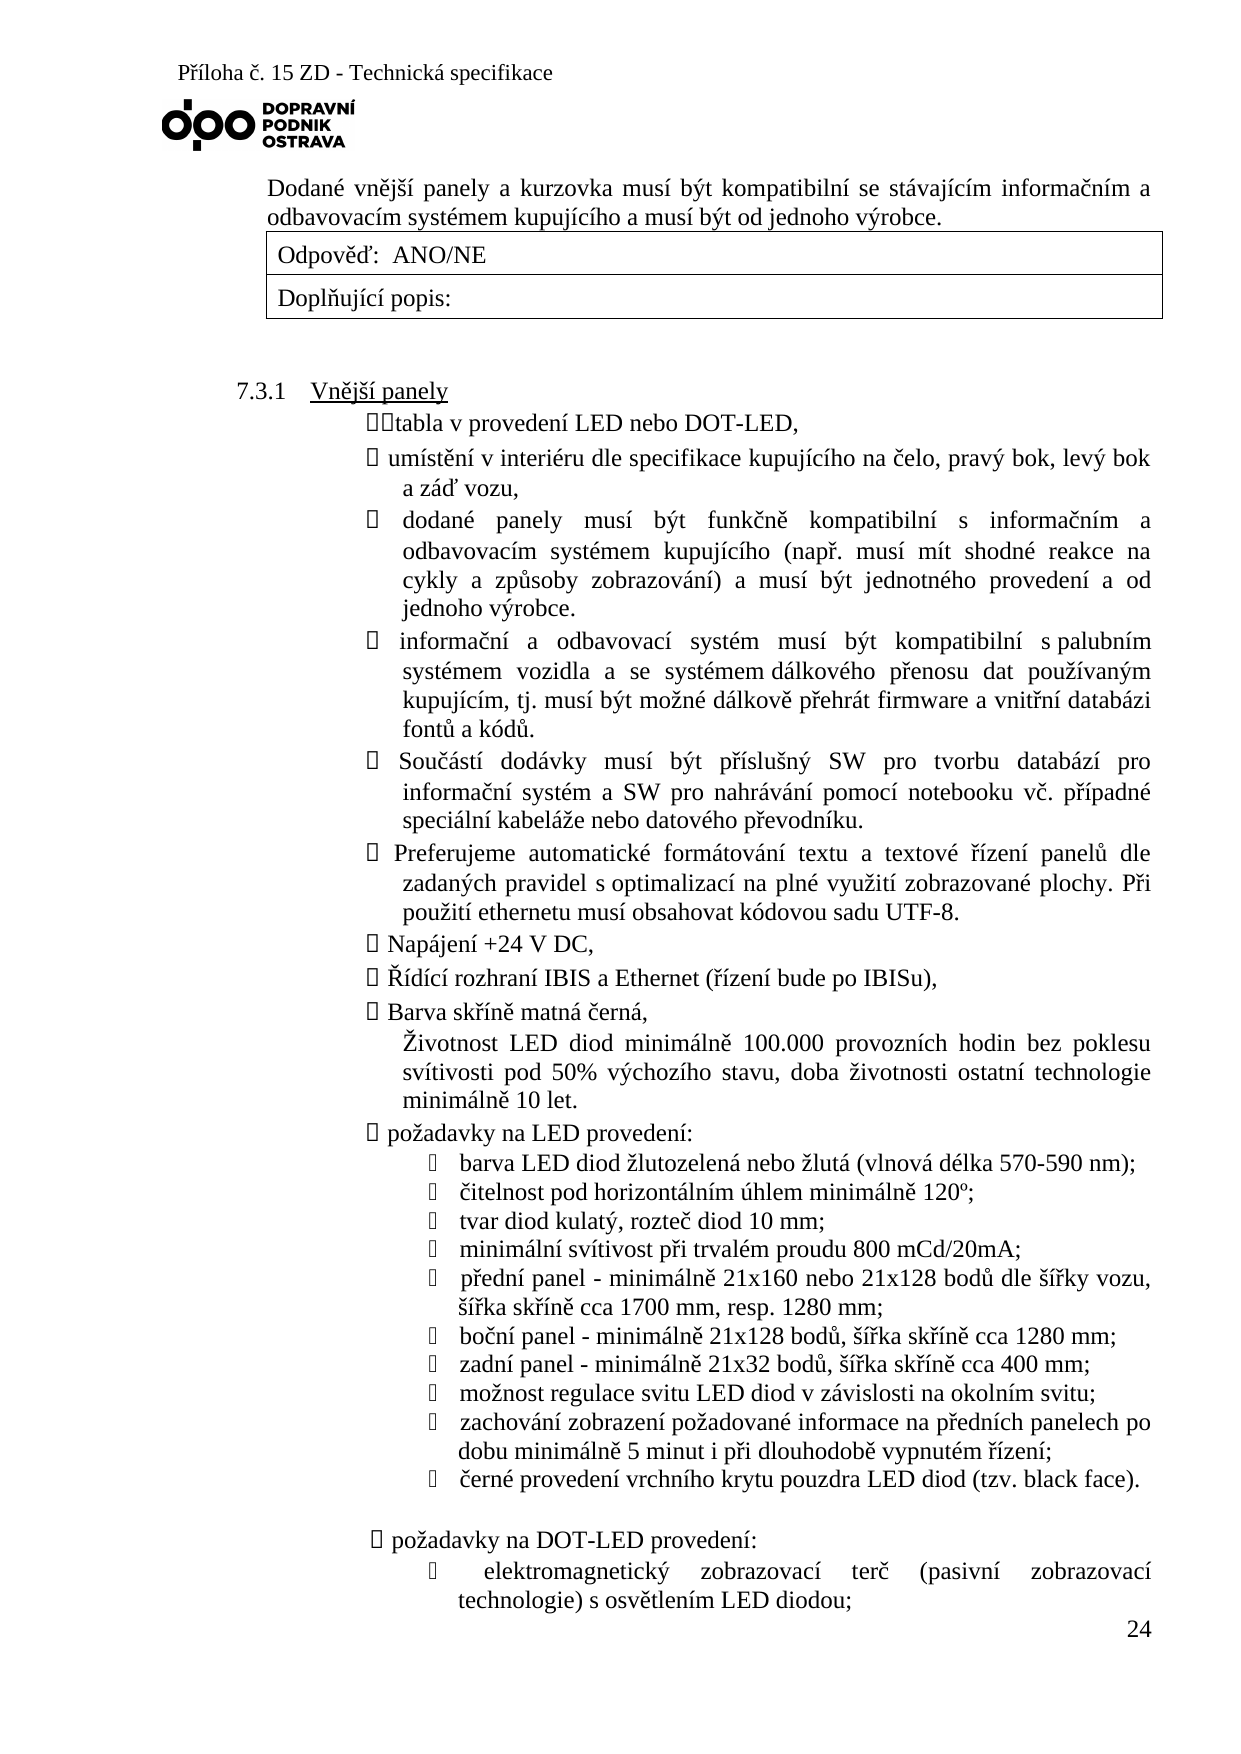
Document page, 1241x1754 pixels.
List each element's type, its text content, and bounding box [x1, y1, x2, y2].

text  Součástí dodávky musí být příslušný SW pro tvorbu databází pro informační systém a SW pro nahrávání pomocí notebooku vč. případné speciální kabeláže nebo datového převodníku. [365, 743, 1152, 834]
text  požadavky na DOT-LED provedení: [369, 1522, 1152, 1556]
text  přední panel - minimálně 21x160 nebo 21x128 bodů dle šířky vozu, šířka skříně cca 1700 mm, resp. 1280 mm; [428, 1263, 1152, 1321]
text  Barva skříně matná černá, [365, 994, 1152, 1028]
list Vnější panely [236, 376, 1152, 405]
text  možnost regulace svitu LED diod v závislosti na okolním svitu; [428, 1378, 1152, 1407]
text Životnost LED diod minimálně 100.000 provozních hodin bez poklesu svítivosti pod 50% výchozího stavu, doba životnosti ostatní technologie minimálně 10 let. [402, 1028, 1152, 1114]
table_header Odpověď: ANO/NE [267, 232, 1162, 274]
text tabla v provedení LED nebo DOT-LED, [291, 405, 1152, 439]
text  minimální svítivost při trvalém proudu 800 mCd/20mA; [428, 1234, 1152, 1263]
text  černé provedení vrchního krytu pouzdra LED diod (tzv. black face). [428, 1464, 1152, 1493]
text  Řídící rozhraní IBIS a Ethernet (řízení bude po IBISu), [365, 960, 1152, 994]
text  čitelnost pod horizontálním úhlem minimálně 120º; [428, 1177, 1152, 1206]
text  barva LED diod žlutozelená nebo žlutá (vlnová délka 570-590 nm); [428, 1148, 1152, 1177]
text  tvar diod kulatý, rozteč diod 10 mm; [428, 1206, 1152, 1234]
text Dodané vnější panely a kurzovka musí být kompatibilní se stávajícím informačním a odbavovacím systémem kupujícího a musí být od jednoho výrobce. [267, 173, 1152, 231]
table_cell Doplňující popis: [267, 275, 1162, 318]
text  požadavky na LED provedení: [365, 1114, 1152, 1148]
text  zadní panel - minimálně 21x32 bodů, šířka skříně cca 400 mm; [428, 1349, 1152, 1378]
text  elektromagnetický zobrazovací terč (pasivní zobrazovací technologie) s osvětlením LED diodou; [428, 1556, 1152, 1613]
text  umístění v interiéru dle specifikace kupujícího na čelo, pravý bok, levý bok a záď vozu, [365, 439, 1152, 502]
text  informační a odbavovací systém musí být kompatibilní s palubním systémem vozidla a se systémem dálkového přenosu dat používaným kupujícím, tj. musí být možné dálkově přehrát firmware a vnitřní databázi fontů a kódů. [365, 622, 1152, 743]
text  dodané panely musí být funkčně kompatibilní s informačním a odbavovacím systémem kupujícího (např. musí mít shodné reakce na cykly a způsoby zobrazování) a musí být jednotného provedení a od jednoho výrobce. [365, 502, 1152, 622]
text  Napájení +24 V DC, [365, 926, 1152, 960]
picture [162, 99, 356, 151]
text  Preferujeme automatické formátování textu a textové řízení panelů dle zadaných pravidel s optimalizací na plné využití zobrazované plochy. Při použití ethernetu musí obsahovat kódovou sadu UTF-8. [365, 834, 1152, 926]
text  boční panel - minimálně 21x128 bodů, šířka skříně cca 1280 mm; [428, 1321, 1152, 1349]
text  zachování zobrazení požadované informace na předních panelech po dobu minimálně 5 minut i při dlouhodobě vypnutém řízení; [428, 1407, 1152, 1464]
